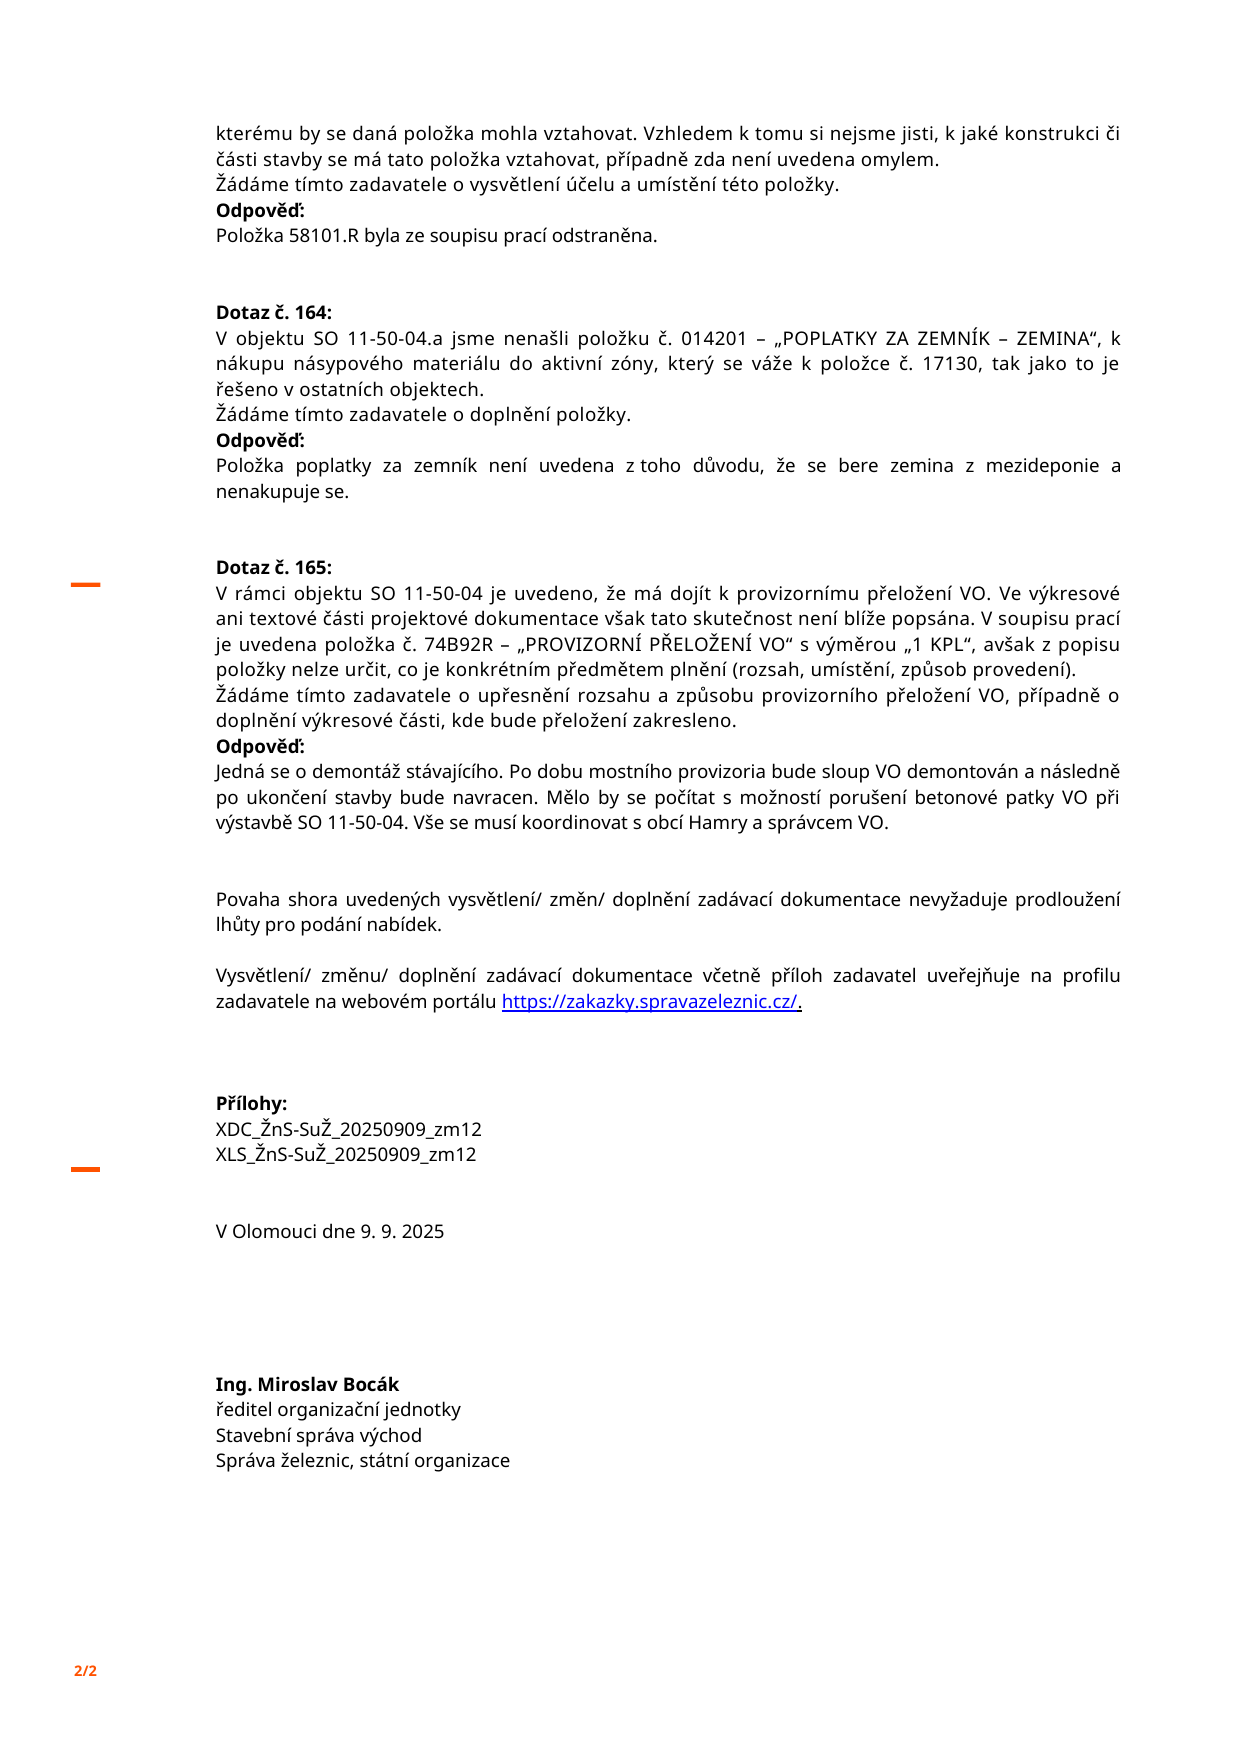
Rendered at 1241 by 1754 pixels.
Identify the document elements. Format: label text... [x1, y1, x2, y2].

text Jedná se o demontáž stávajícího. Po dobu mostního provizoria bude sloup VO demontován a následně po ukončení stavby bude navracen. Mělo by se počítat s možností porušení betonové patky VO při výstavbě SO 11-50-04. Vše se musí koordinovat s obcí Hamry a správcem VO. [216, 759, 1122, 835]
text Dotaz č. 165: [216, 554, 1122, 580]
text Položka 58101.R byla ze soupisu prací odstraněna. [216, 223, 1122, 248]
text XLS_ŽnS-SuŽ_20250909_zm12 [216, 1141, 1122, 1167]
text Odpověď: [216, 197, 1122, 223]
list Žádáme tímto zadavatele o upřesnění rozsahu a způsobu provizorního přeložení VO, případně o doplnění výkresové části, kde bude přeložení zakresleno. [216, 682, 1122, 733]
text Správa železnic, státní organizace [216, 1448, 1122, 1473]
text Odpověď: [216, 427, 1122, 452]
text Položka poplatky za zemník není uvedena z toho důvodu, že se bere zemina z mezideponie a nenakupuje se. [216, 452, 1122, 503]
text Dotaz č. 164: [216, 299, 1122, 325]
text V rámci objektu SO 11-50-04 je uvedeno, že má dojít k provizornímu přeložení VO. Ve výkresové ani textové části projektové dokumentace však tato skutečnost není blíže popsána. V soupisu prací je uvedena položka č. 74B92R – „PROVIZORNÍ PŘELOŽENÍ VO“ s výměrou „1 KPL“, avšak z popisu položky nelze určit, co je konkrétním předmětem plnění (rozsah, umístění, způsob provedení). [216, 580, 1122, 682]
text Přílohy: [216, 1090, 1122, 1116]
text ředitel organizační jednotky [216, 1397, 1122, 1422]
text Vysvětlení/ změnu/ doplnění zadávací dokumentace včetně příloh zadavatel uveřejňuje na profilu zadavatele na webovém portálu https://zakazky.spravazeleznic.cz/. [216, 963, 1122, 1014]
text Povaha shora uvedených vysvětlení/ změn/ doplnění zadávací dokumentace nevyžaduje prodloužení lhůty pro podání nabídek. [216, 886, 1122, 937]
text Ing. Miroslav Bocák [216, 1371, 1122, 1397]
text V objektu SO 11-50-04.a jsme nenašli položku č. 014201 – „POPLATKY ZA ZEMNÍK – ZEMINA“, k nákupu násypového materiálu do aktivní zóny, který se váže k položce č. 17130, tak jako to je řešeno v ostatních objektech. [216, 325, 1122, 401]
text V Olomouci dne 9. 9. 2025 [216, 1218, 1122, 1243]
text Stavební správa východ [216, 1422, 1122, 1448]
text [216, 121, 1122, 172]
list Žádáme tímto zadavatele o doplnění položky. [216, 401, 1122, 427]
list Žádáme tímto zadavatele o vysvětlení účelu a umístění této položky. [216, 172, 1122, 197]
text Odpověď: [216, 733, 1122, 759]
text XDC_ŽnS-SuŽ_20250909_zm12 [216, 1116, 1122, 1141]
